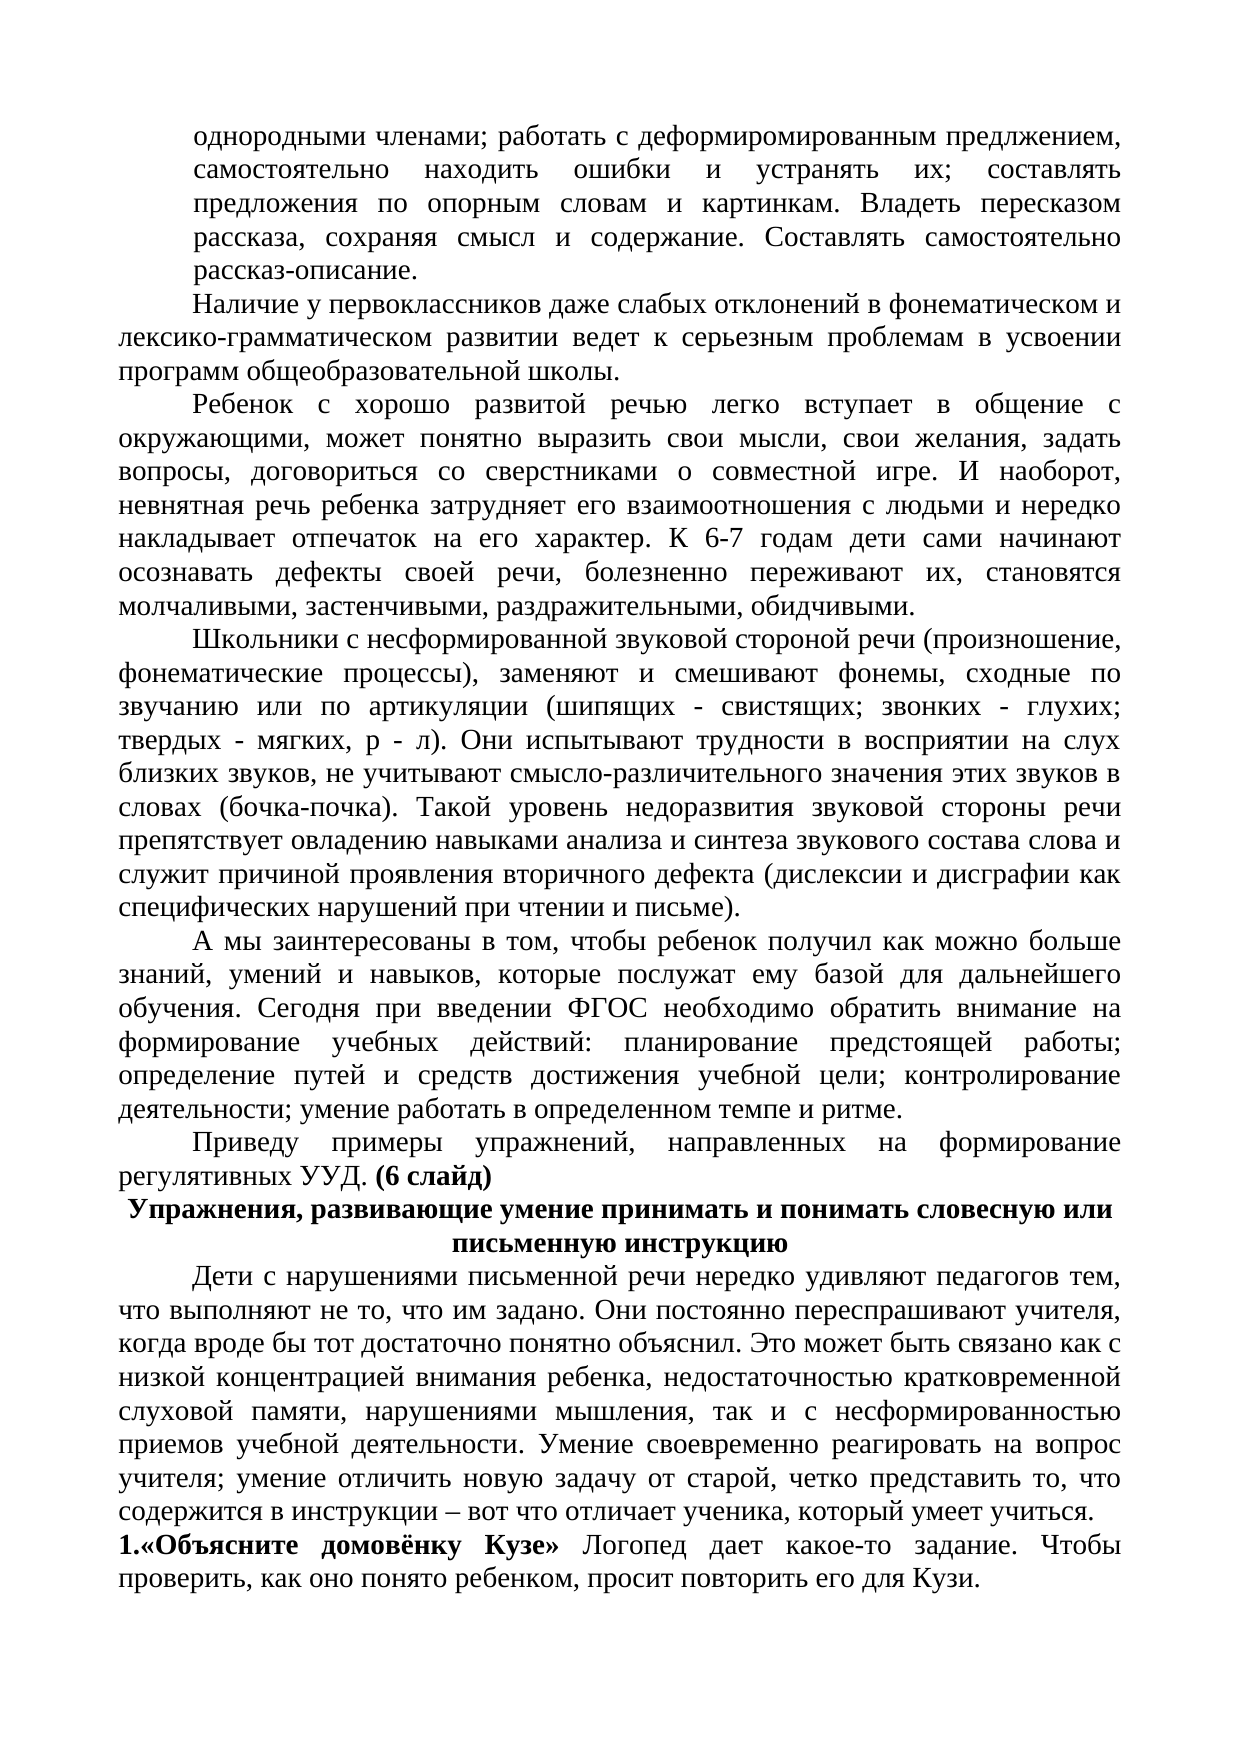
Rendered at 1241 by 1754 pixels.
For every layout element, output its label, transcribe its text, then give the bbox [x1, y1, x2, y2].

text Упражнения, развивающие умение принимать и понимать словесную или письменную инструкцию [118, 1191, 1122, 1258]
text 1.«Объясните домовёнку Кузе» Логопед дает какое-то задание. Чтобы проверить, как оно понято ребенком, просит повторить его для Кузи. [118, 1527, 1122, 1594]
text Ребенок с хорошо развитой речью легко вступает в общение с окружающими, может понятно выразить свои мысли, свои желания, задать вопросы, договориться со сверстниками о совместной игре. И наоборот, невнятная речь ребенка затрудняет его взаимоотношения с людьми и нередко накладывает отпечаток на его характер. К 6-7 годам дети сами начинают осознавать дефекты своей речи, болезненно переживают их, становятся молчаливыми, застенчивыми, раздражительными, обидчивыми. [118, 386, 1122, 621]
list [156, 118, 1122, 286]
text Дети с нарушениями письменной речи нередко удивляют педагогов тем, что выполняют не то, что им задано. Они постоянно переспрашивают учителя, когда вроде бы тот достаточно понятно объяснил. Это может быть связано как с низкой концентрацией внимания ребенка, недостаточностью кратковременной слуховой памяти, нарушениями мышления, так и с несформированностью приемов учебной деятельности. Умение своевременно реагировать на вопрос учителя; умение отличить новую задачу от старой, четко представить то, что содержится в инструкции – вот что отличает ученика, который умеет учиться. [118, 1258, 1122, 1527]
text Школьники с несформированной звуковой стороной речи (произношение, фонематические процессы), заменяют и смешивают фонемы, сходные по звучанию или по артикуляции (шипящих - свистящих; звонких - глухих; твердых - мягких, р - л). Они испытывают трудности в восприятии на слух близких звуков, не учитывают смысло-различительного значения этих звуков в словах (бочка-почка). Такой уровень недоразвития звуковой стороны речи препятствует овладению навыками анализа и синтеза звукового состава слова и служит причиной проявления вторичного дефекта (дислексии и дисграфии как специфических нарушений при чтении и письме). [118, 621, 1122, 923]
text А мы заинтересованы в том, чтобы ребенок получил как можно больше знаний, умений и навыков, которые послужат ему базой для дальнейшего обучения. Сегодня при введении ФГОС необходимо обратить внимание на формирование учебных действий: планирование предстоящей работы; определение путей и средств достижения учебной цели; контролирование деятельности; умение работать в определенном темпе и ритме. [118, 923, 1122, 1124]
text Наличие у первоклассников даже слабых отклонений в фонематическом и лексико-грамматическом развитии ведет к серьезным проблемам в усвоении программ общеобразовательной школы. [118, 286, 1122, 386]
text Приведу примеры упражнений, направленных на формирование регулятивных УУД. (6 слайд) [118, 1124, 1122, 1191]
